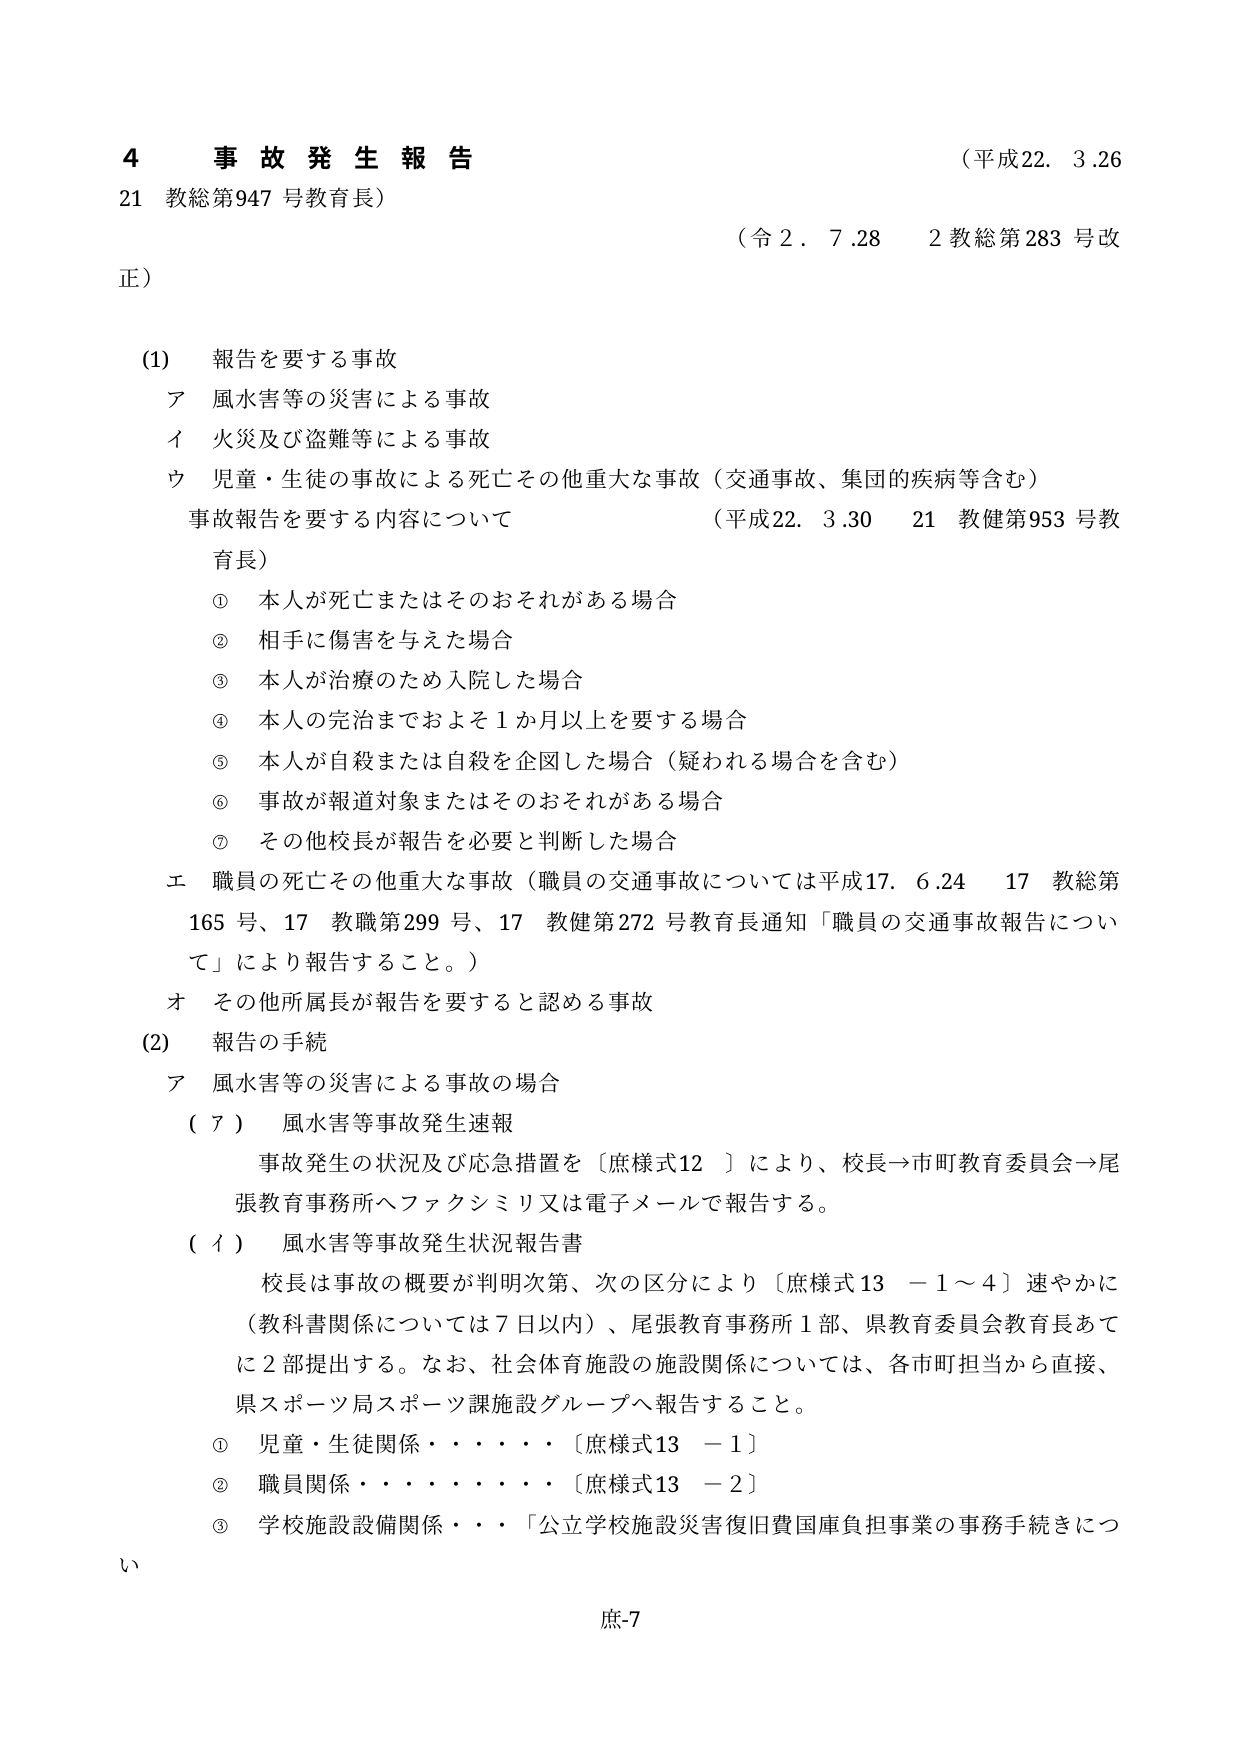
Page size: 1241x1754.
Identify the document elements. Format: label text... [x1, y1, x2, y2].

text 事故発生の状況及び応急措置を〔庶様式12〕により、校長→市町教育委員会→尾張教育事務所へファクシミリ又は電子メールで報告する。 [118, 1142, 1122, 1222]
text (ｲ) 風水害等事故発生状況報告書 [118, 1222, 1122, 1262]
text ① 児童・生徒関係・・・・・・〔庶様式13－１〕 [118, 1423, 1122, 1463]
text ① 本人が死亡またはそのおそれがある場合 [118, 579, 1122, 619]
text エ 職員の死亡その他重大な事故（職員の交通事故については平成17.６.24 17教総第165号、17教職第299号、17教健第272号教育長通知「職員の交通事故報告について」により報告すること。） [165, 860, 1122, 981]
text オ その他所属長が報告を要すると認める事故 [118, 981, 1122, 1021]
text (ｱ) 風水害等事故発生速報 [118, 1102, 1122, 1142]
text ② 相手に傷害を与えた場合 [118, 619, 1122, 659]
text ア 風水害等の災害による事故の場合 [118, 1061, 1122, 1102]
text (2) 報告の手続 [118, 1021, 1122, 1061]
text ④ 本人の完治までおよそ１か月以上を要する場合 [118, 699, 1122, 740]
text ４ 事故発生報告 （平成22.３.26 21教総第947号教育長） [118, 137, 1122, 217]
text ③ 学校施設設備関係・・・「公立学校施設災害復旧費国庫負担事業の事務手続きについ [118, 1504, 1122, 1584]
text ウ 児童・生徒の事故による死亡その他重大な事故（交通事故、集団的疾病等含む） [118, 458, 1122, 498]
text ⑥ 事故が報道対象またはそのおそれがある場合 [118, 780, 1122, 820]
text 事故報告を要する内容について （平成22.３.30 21教健第953号教育長） [118, 498, 1122, 579]
text ③ 本人が治療のため入院した場合 [118, 659, 1122, 699]
text 校長は事故の概要が判明次第、次の区分により〔庶様式13－１～４〕速やかに（教科書関係については７日以内）、尾張教育事務所１部、県教育委員会教育長あてに２部提出する。なお、社会体育施設の施設関係については、各市町担当から直接、県スポーツ局スポーツ課施設グループへ報告すること。 [118, 1262, 1122, 1423]
text ⑦ その他校長が報告を必要と判断した場合 [118, 820, 1122, 860]
text ② 職員関係・・・・・・・・・〔庶様式13－２〕 [118, 1463, 1122, 1504]
text ⑤ 本人が自殺または自殺を企図した場合（疑われる場合を含む） [118, 740, 1122, 780]
text （令２.７.28 ２教総第283号改正） [118, 217, 1122, 297]
text ア 風水害等の災害による事故 [118, 378, 1122, 418]
text (1) 報告を要する事故 [118, 338, 1122, 378]
text イ 火災及び盗難等による事故 [118, 418, 1122, 458]
